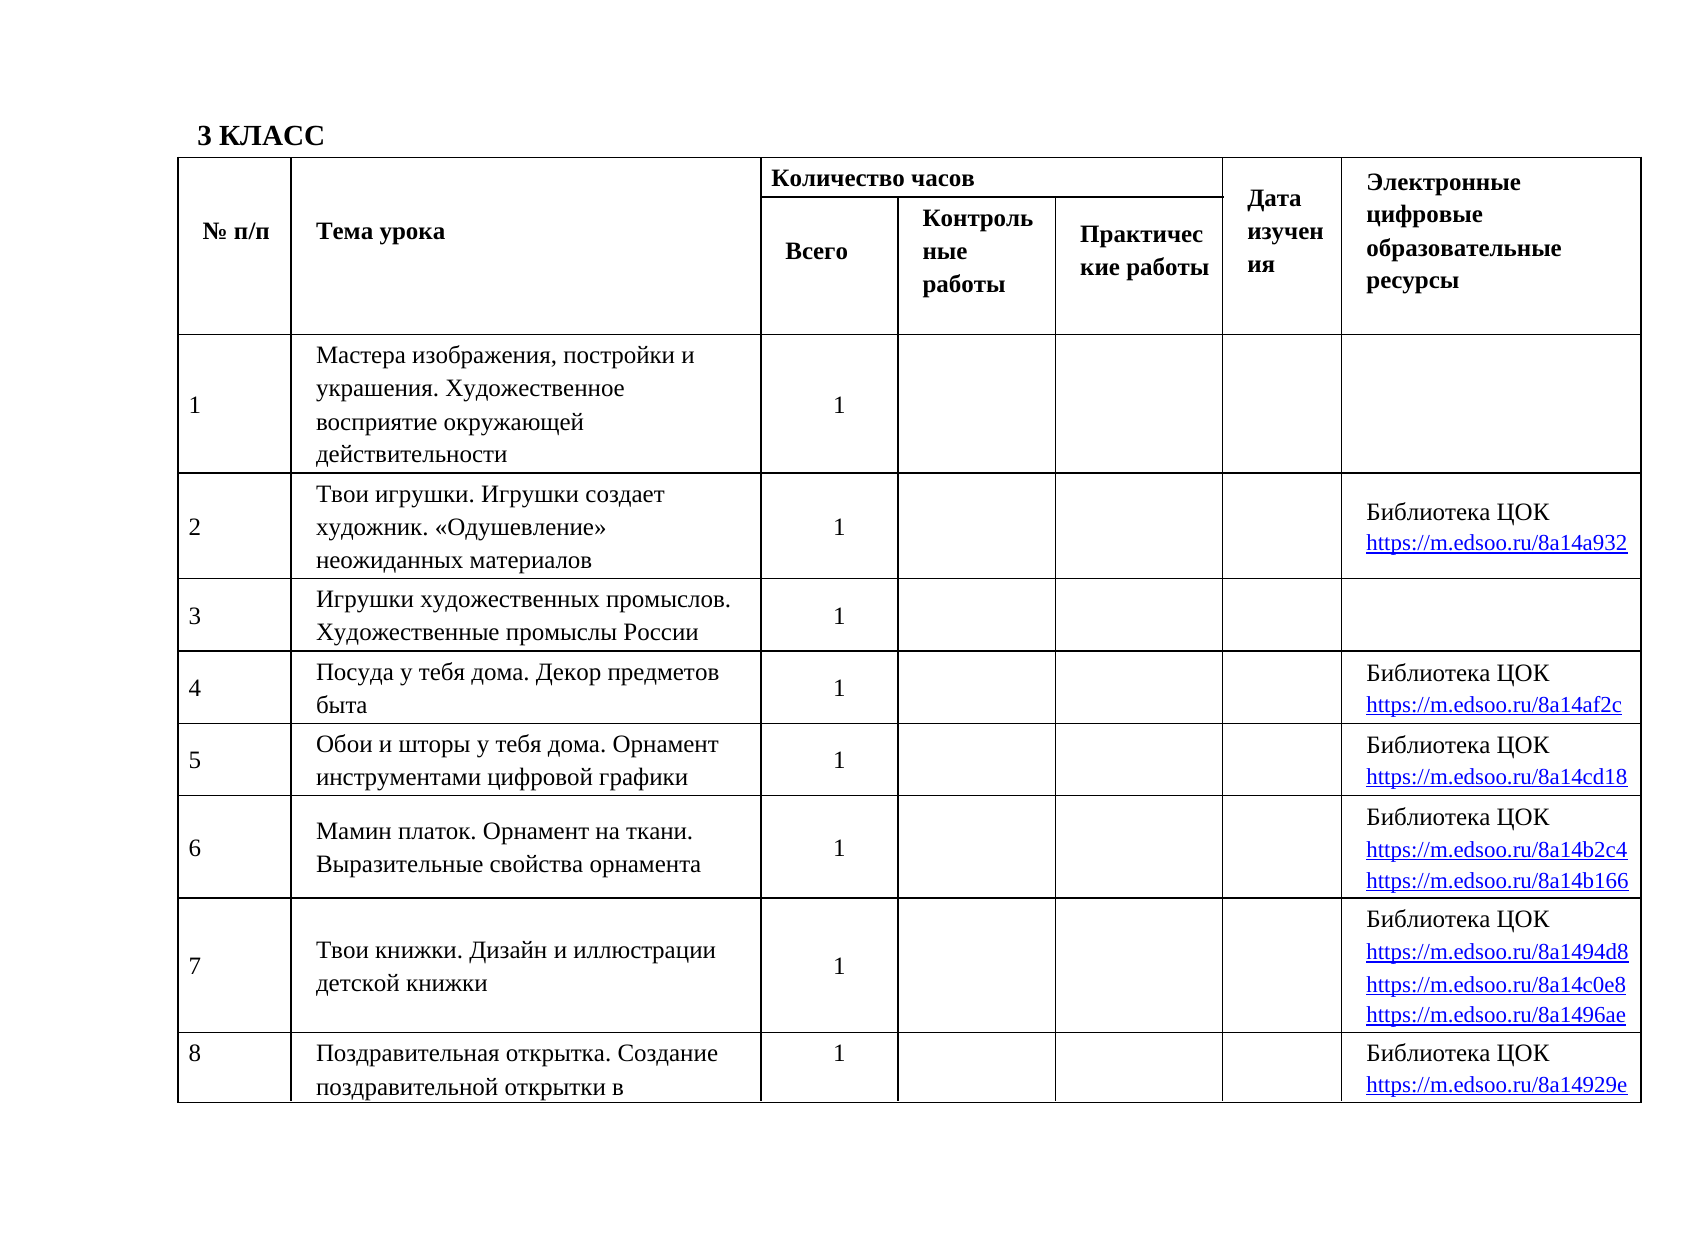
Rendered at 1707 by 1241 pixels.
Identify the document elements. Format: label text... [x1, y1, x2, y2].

table_cell [1223, 1033, 1341, 1101]
table_cell [1056, 652, 1222, 722]
table_cell [899, 652, 1055, 722]
table_cell Библиотека ЦОК https://m.edsoo.ru/8a14b2c4 https://m.edsoo.ru/8a14b166 [1342, 796, 1640, 897]
table_cell 2 [179, 474, 290, 578]
table_cell 1 [762, 724, 897, 795]
table_cell 8 [179, 1033, 290, 1101]
table_cell [899, 579, 1055, 650]
table_cell 1 [762, 474, 897, 578]
table_cell [1056, 796, 1222, 897]
table_cell 3 [179, 579, 290, 650]
table_cell [1223, 335, 1341, 472]
table_cell Библиотека ЦОК https://m.edsoo.ru/8a14a932 [1342, 474, 1640, 578]
table_cell Практические работы [1056, 198, 1222, 334]
table_cell [1223, 474, 1341, 578]
table_cell 1 [762, 899, 897, 1032]
table_cell Библиотека ЦОК https://m.edsoo.ru/8a1494d8 https://m.edsoo.ru/8a14c0e8 https://m.edsoo.ru/8a1496ae [1342, 899, 1640, 1032]
table_cell [1223, 796, 1341, 897]
table_cell Контрольные работы [899, 198, 1055, 334]
table_cell 5 [179, 724, 290, 795]
table_cell 1 [762, 1033, 897, 1101]
table_header Тема урока [292, 158, 760, 334]
table_cell Мамин платок. Орнамент на ткани. Выразительные свойства орнамента [292, 796, 760, 897]
table_cell 4 [179, 652, 290, 722]
table_header Количество часов [762, 158, 1222, 196]
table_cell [1342, 1033, 1640, 1101]
table_cell Мастера изображения, постройки и украшения. Художественное восприятие окружающей действительности [292, 335, 760, 472]
table_cell [1056, 474, 1222, 578]
table_cell Твои игрушки. Игрушки создает художник. «Одушевление» неожиданных материалов [292, 474, 760, 578]
table_cell [1223, 652, 1341, 722]
table_cell [1342, 579, 1640, 650]
text 3 КЛАСС [190, 118, 1618, 152]
table_cell [899, 724, 1055, 795]
table_cell [1056, 1033, 1222, 1101]
table_cell Обои и шторы у тебя дома. Орнамент инструментами цифровой графики [292, 724, 760, 795]
table_header Дата изучения [1223, 158, 1341, 334]
table_cell [1056, 579, 1222, 650]
table_cell 1 [762, 796, 897, 897]
table_cell [1223, 579, 1341, 650]
table_cell 6 [179, 796, 290, 897]
table_cell 1 [762, 652, 897, 722]
table_header Электронные цифровые образовательные ресурсы [1342, 158, 1640, 334]
table_cell Игрушки художественных промыслов. Художественные промыслы России [292, 579, 760, 650]
table_cell 1 [179, 335, 290, 472]
table_cell [1223, 724, 1341, 795]
table_cell [899, 474, 1055, 578]
table_cell Всего [762, 198, 897, 334]
table_header № п/п [179, 158, 290, 334]
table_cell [292, 1033, 760, 1101]
table_cell Библиотека ЦОК https://m.edsoo.ru/8a14af2c [1342, 652, 1640, 722]
table_cell 7 [179, 899, 290, 1032]
table_cell [1223, 899, 1341, 1032]
table_cell 1 [762, 579, 897, 650]
table_cell Посуда у тебя дома. Декор предметов быта [292, 652, 760, 722]
table_cell [899, 899, 1055, 1032]
table_cell Библиотека ЦОК https://m.edsoo.ru/8a14cd18 [1342, 724, 1640, 795]
table_cell [1056, 335, 1222, 472]
table_cell [899, 335, 1055, 472]
table_cell [1056, 899, 1222, 1032]
table_cell [899, 1033, 1055, 1101]
table_cell [899, 796, 1055, 897]
table_cell 1 [762, 335, 897, 472]
table_cell Твои книжки. Дизайн и иллюстрации детской книжки [292, 899, 760, 1032]
table_cell [1342, 335, 1640, 472]
table_cell [1056, 724, 1222, 795]
